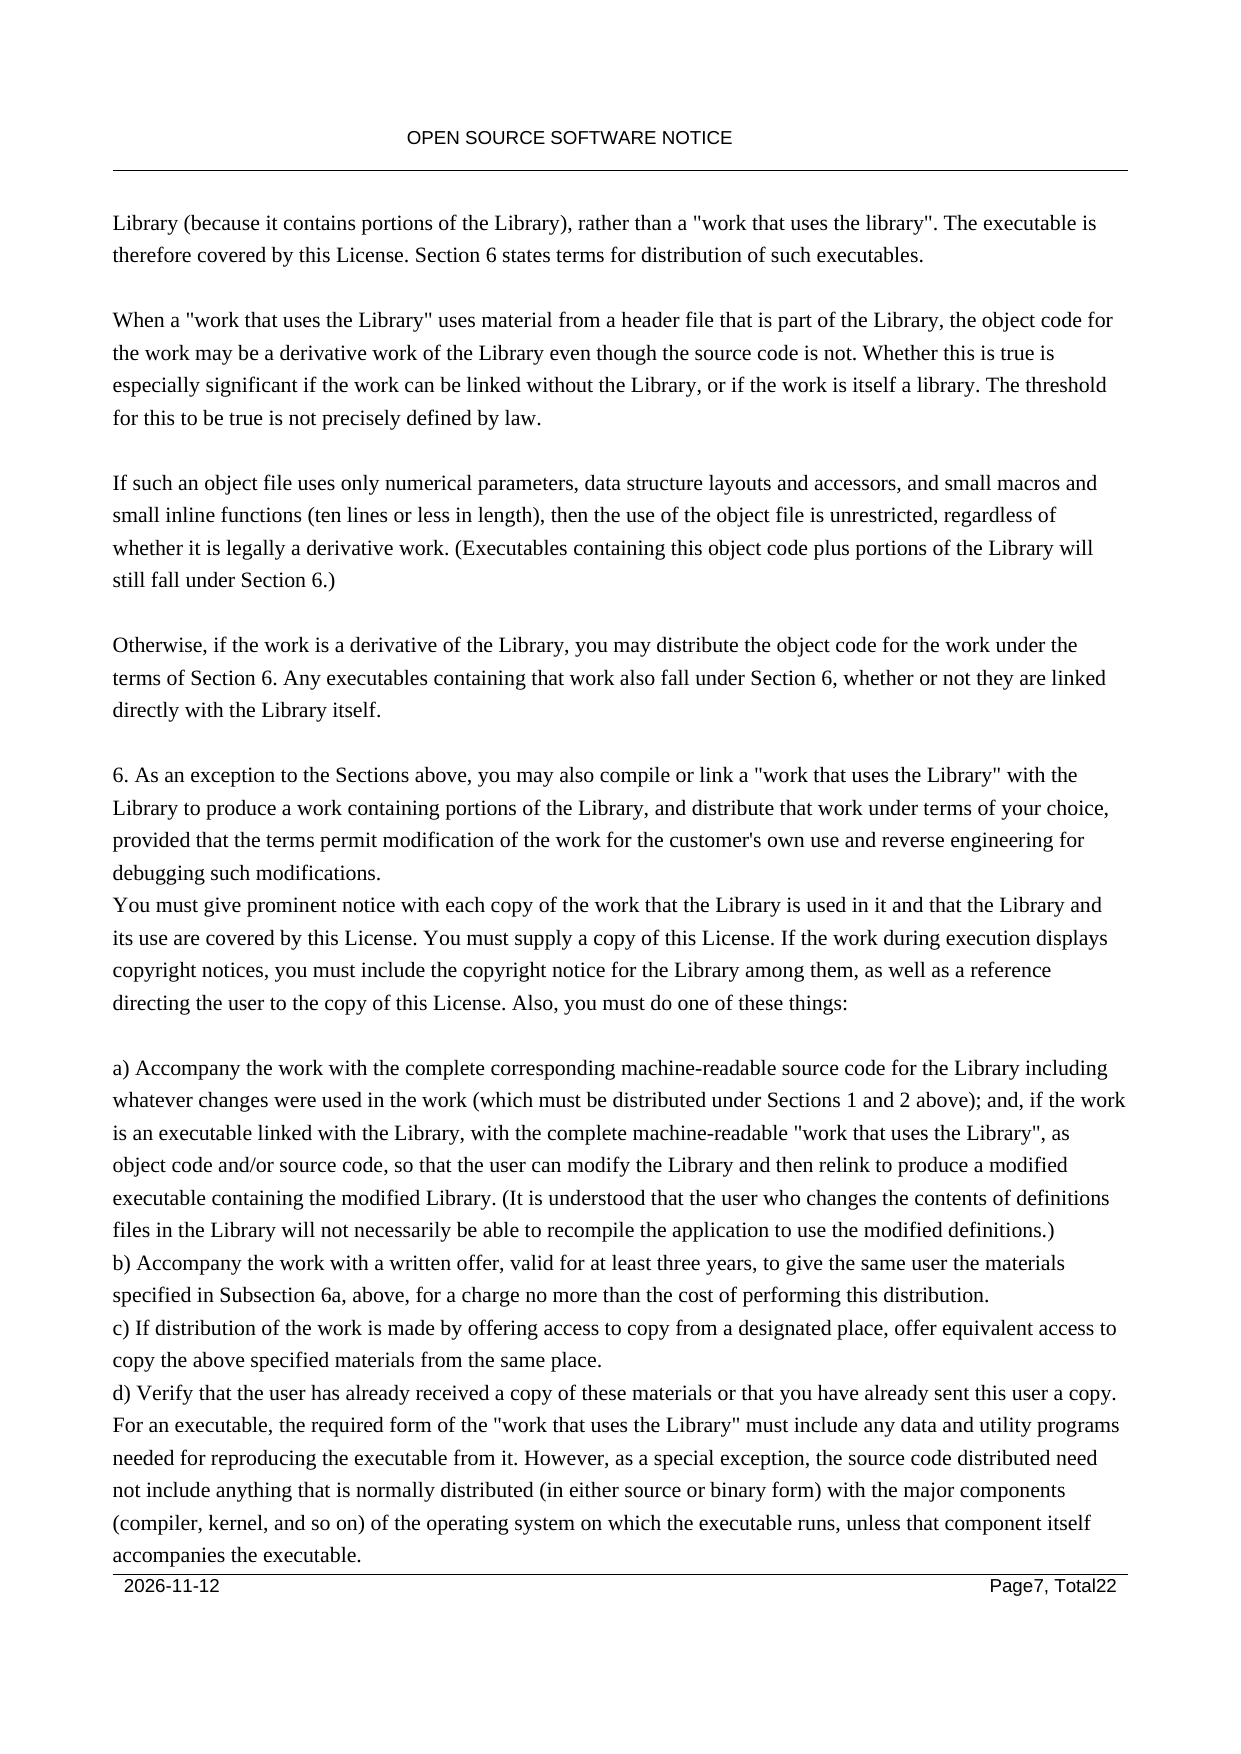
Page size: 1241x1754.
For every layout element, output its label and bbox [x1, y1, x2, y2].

text [112, 206, 1128, 1571]
